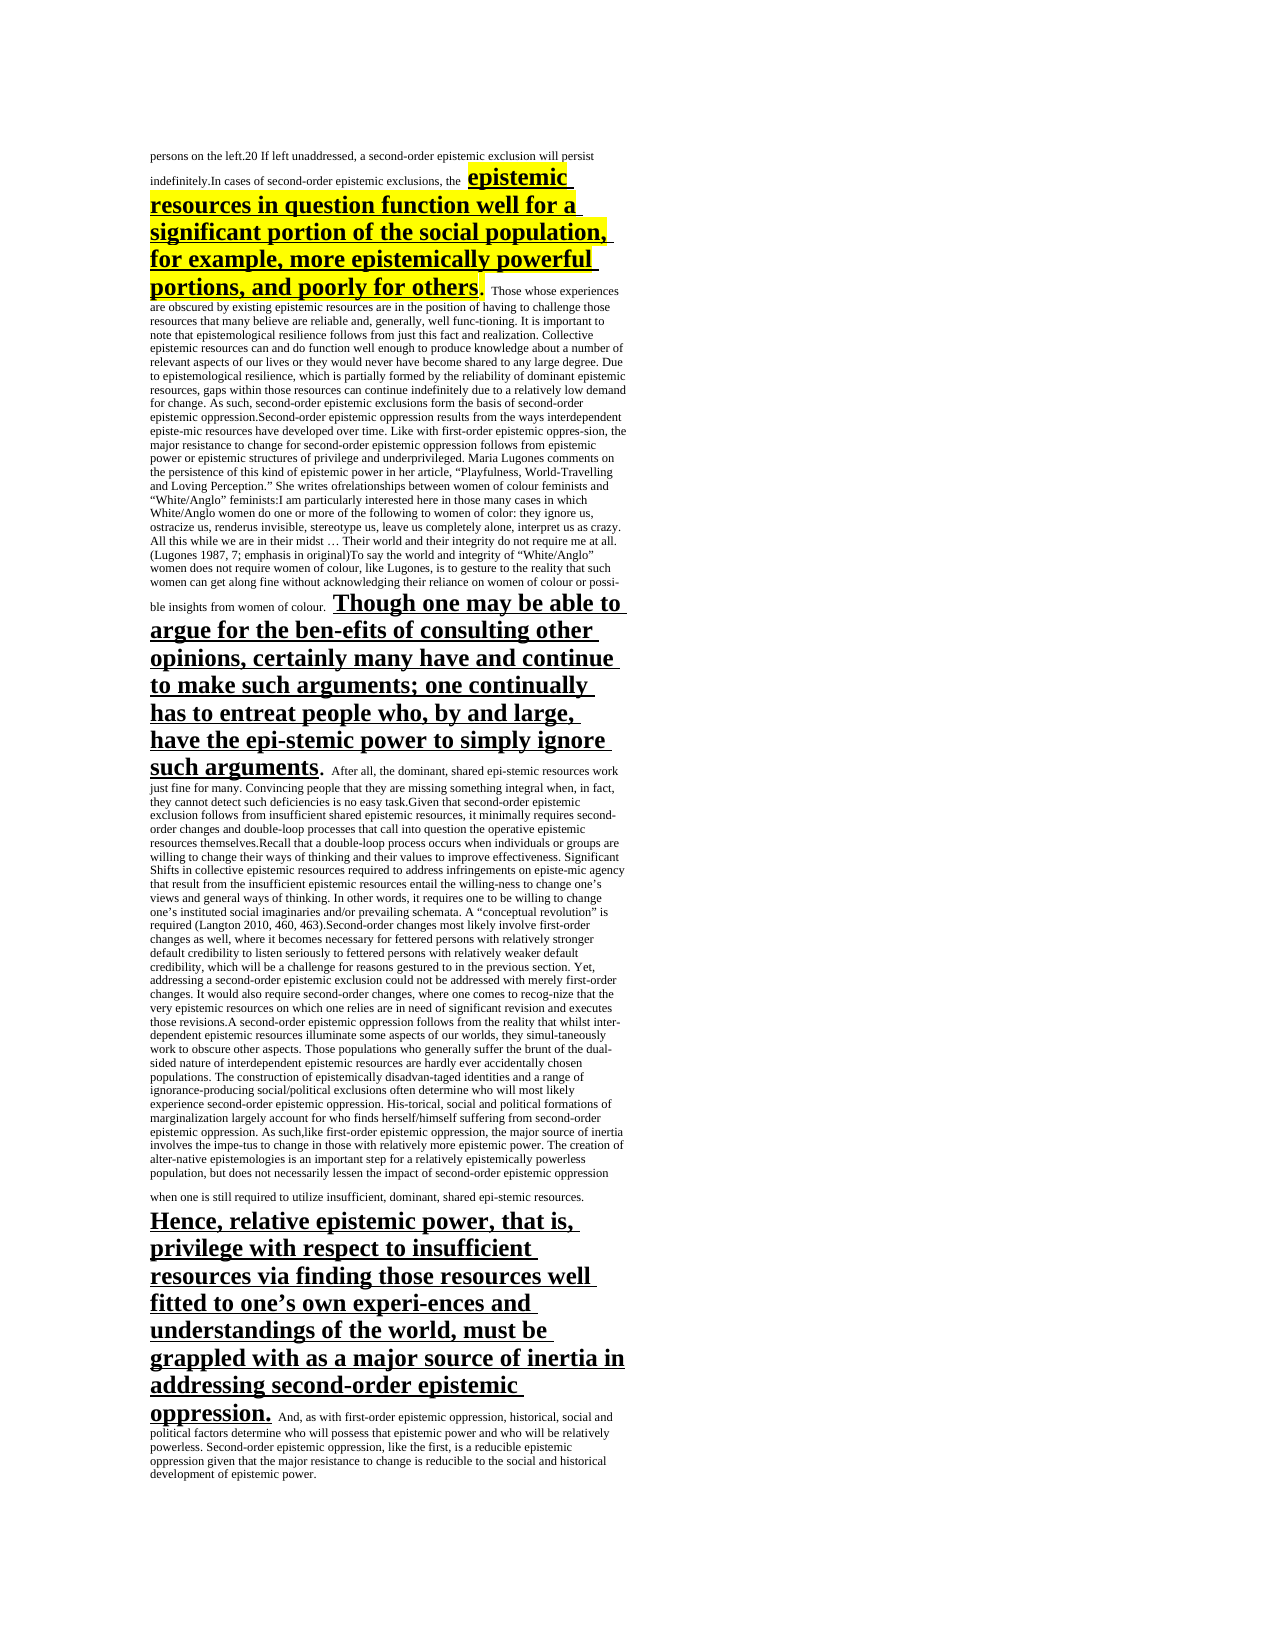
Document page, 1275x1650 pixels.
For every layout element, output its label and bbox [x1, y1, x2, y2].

text [150, 150, 629, 1481]
